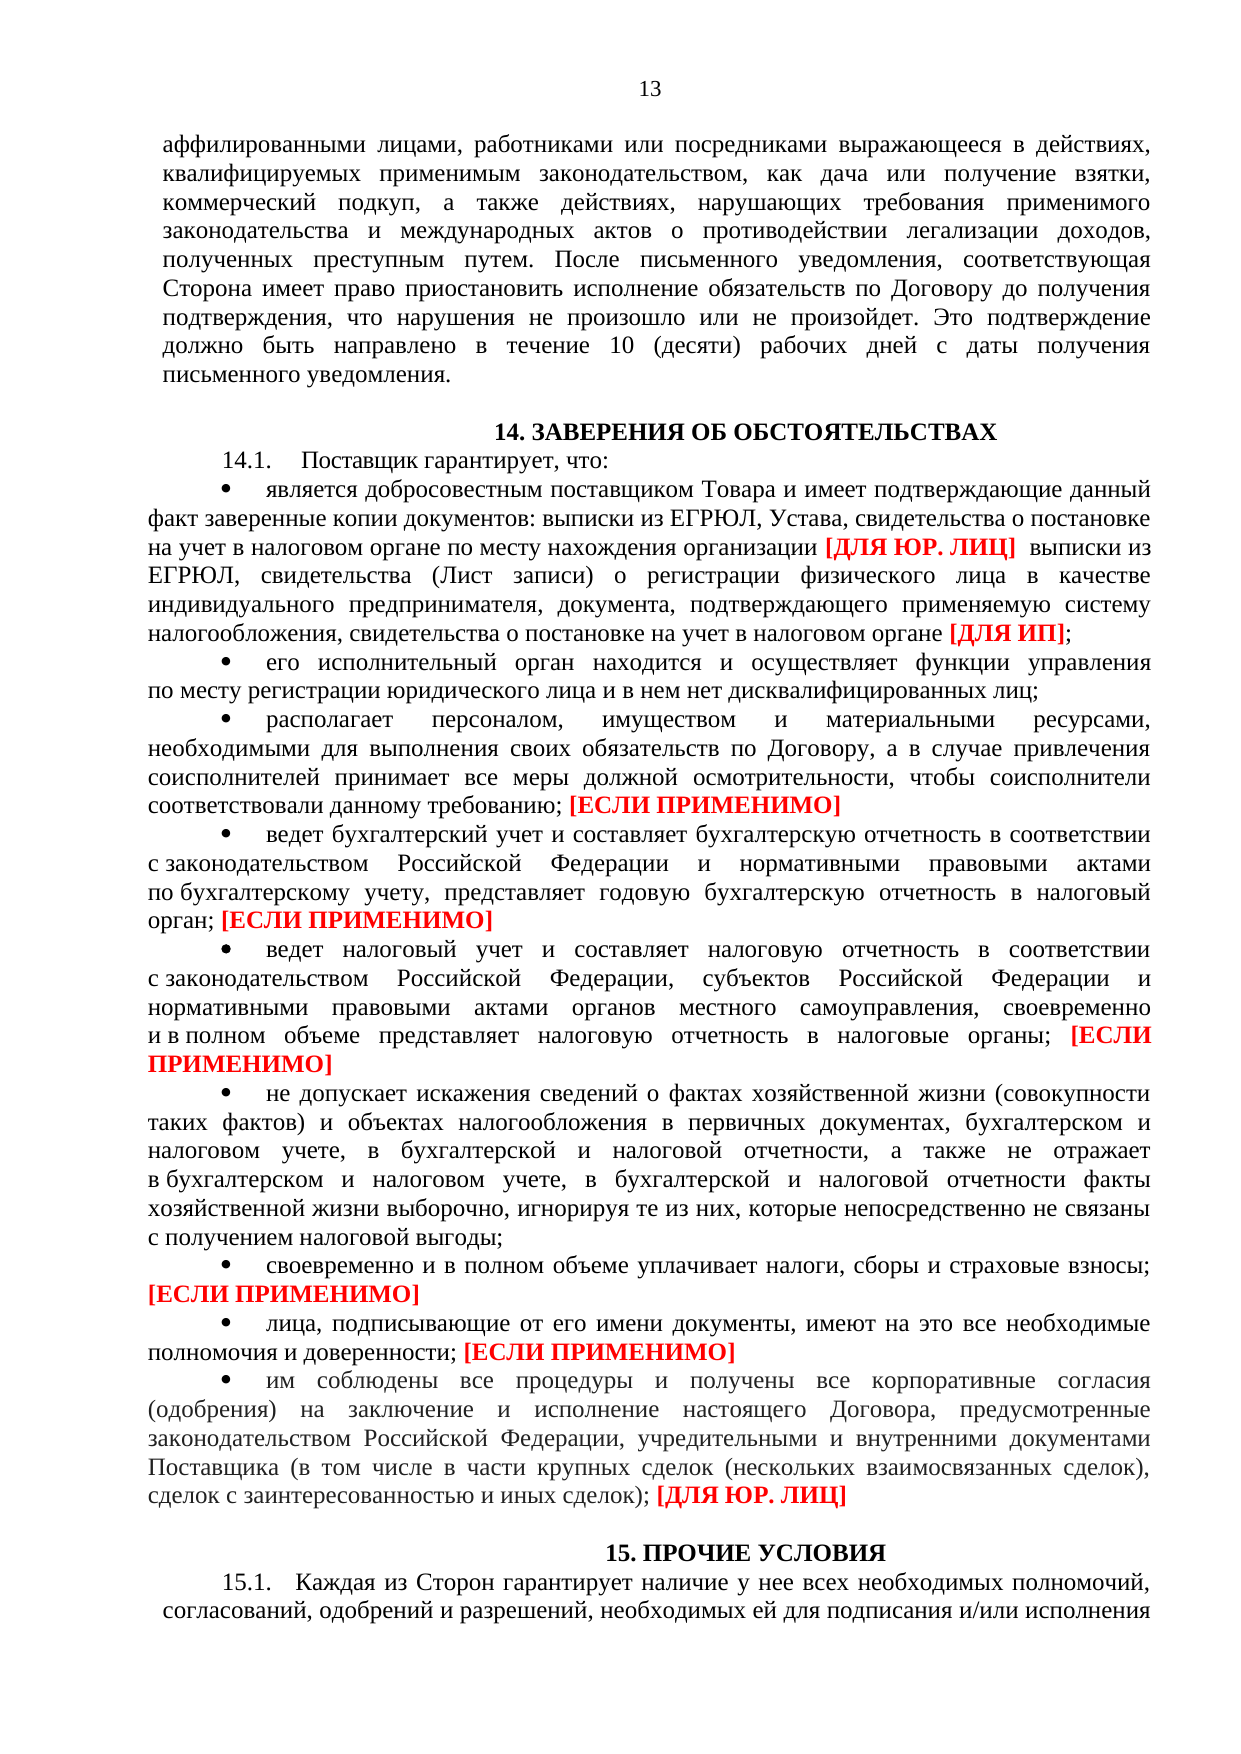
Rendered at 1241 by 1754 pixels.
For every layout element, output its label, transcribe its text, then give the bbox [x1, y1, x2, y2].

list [162, 1567, 1152, 1624]
list своевременно и в полном объеме уплачивает налоги, сборы и страховые взносы; [ЕСЛИ ПРИМЕНИМО] [148, 1251, 1152, 1308]
list ведет налоговый учет и составляет налоговую отчетность в соответствии с законодательством Российской Федерации, субъектов Российской Федерации и нормативными правовыми актами органов местного самоуправления, своевременно и в полном объеме представляет налоговую отчетность в налоговые органы; [ЕСЛИ ПРИМЕНИМО] [148, 934, 1152, 1078]
list им соблюдены все процедуры и получены все корпоративные согласия (одобрения) на заключение и исполнение настоящего Договора, предусмотренные законодательством Российской Федерации, учредительными и внутренними документами Поставщика (в том числе в части крупных сделок (нескольких взаимосвязанных сделок), сделок с заинтересованностью и иных сделок); [ДЛЯ ЮР. ЛИЦ] [148, 1366, 1152, 1509]
list является добросовестным поставщиком Товара и имеет подтверждающие данный факт заверенные копии документов: выписки из ЕГРЮЛ, Устава, свидетельства о постановке на учет в налоговом органе по месту нахождения организации [ДЛЯ ЮР. ЛИЦ] выписки из ЕГРЮЛ, свидетельства (Лист записи) о регистрации физического лица в качестве индивидуального предпринимателя, документа, подтверждающего применяемую систему налогообложения, свидетельства о постановке на учет в налоговом органе [ДЛЯ ИП]; [148, 474, 1152, 647]
list лица, подписывающие от его имени документы, имеют на это все необходимые полномочия и доверенности; [ЕСЛИ ПРИМЕНИМО] [148, 1308, 1152, 1366]
list не допускает искажения сведений о фактах хозяйственной жизни (совокупности таких фактов) и объектах налогообложения в первичных документах, бухгалтерском и налоговом учете, в бухгалтерской и налоговой отчетности, а также не отражает в бухгалтерском и налоговом учете, в бухгалтерской и налоговой отчетности факты хозяйственной жизни выборочно, игнорируя те из них, которые непосредственно не связаны с получением налоговой выгоды; [148, 1078, 1152, 1251]
list ведет бухгалтерский учет и составляет бухгалтерскую отчетность в соответствии с законодательством Российской Федерации и нормативными правовыми актами по бухгалтерскому учету, представляет годовую бухгалтерскую отчетность в налоговый орган; [ЕСЛИ ПРИМЕНИМО] [148, 819, 1152, 934]
subtitle Прочие условия [340, 1538, 1152, 1567]
list ЗАВЕРЕНИЯ ОБ ОБСТОЯТЕЛЬСТВАХ [340, 417, 1152, 446]
list его исполнительный орган находится и осуществляет функции управления по месту регистрации юридического лица и в нем нет дисквалифицированных лиц; [148, 647, 1152, 704]
list располагает персоналом, имуществом и материальными ресурсами, необходимыми для выполнения своих обязательств по Договору, а в случае привлечения соисполнителей принимает все меры должной осмотрительности, чтобы соисполнители соответствовали данному требованию; [ЕСЛИ ПРИМЕНИМО] [148, 704, 1152, 819]
list Поставщик гарантирует, что: [148, 446, 1152, 474]
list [162, 129, 1152, 388]
